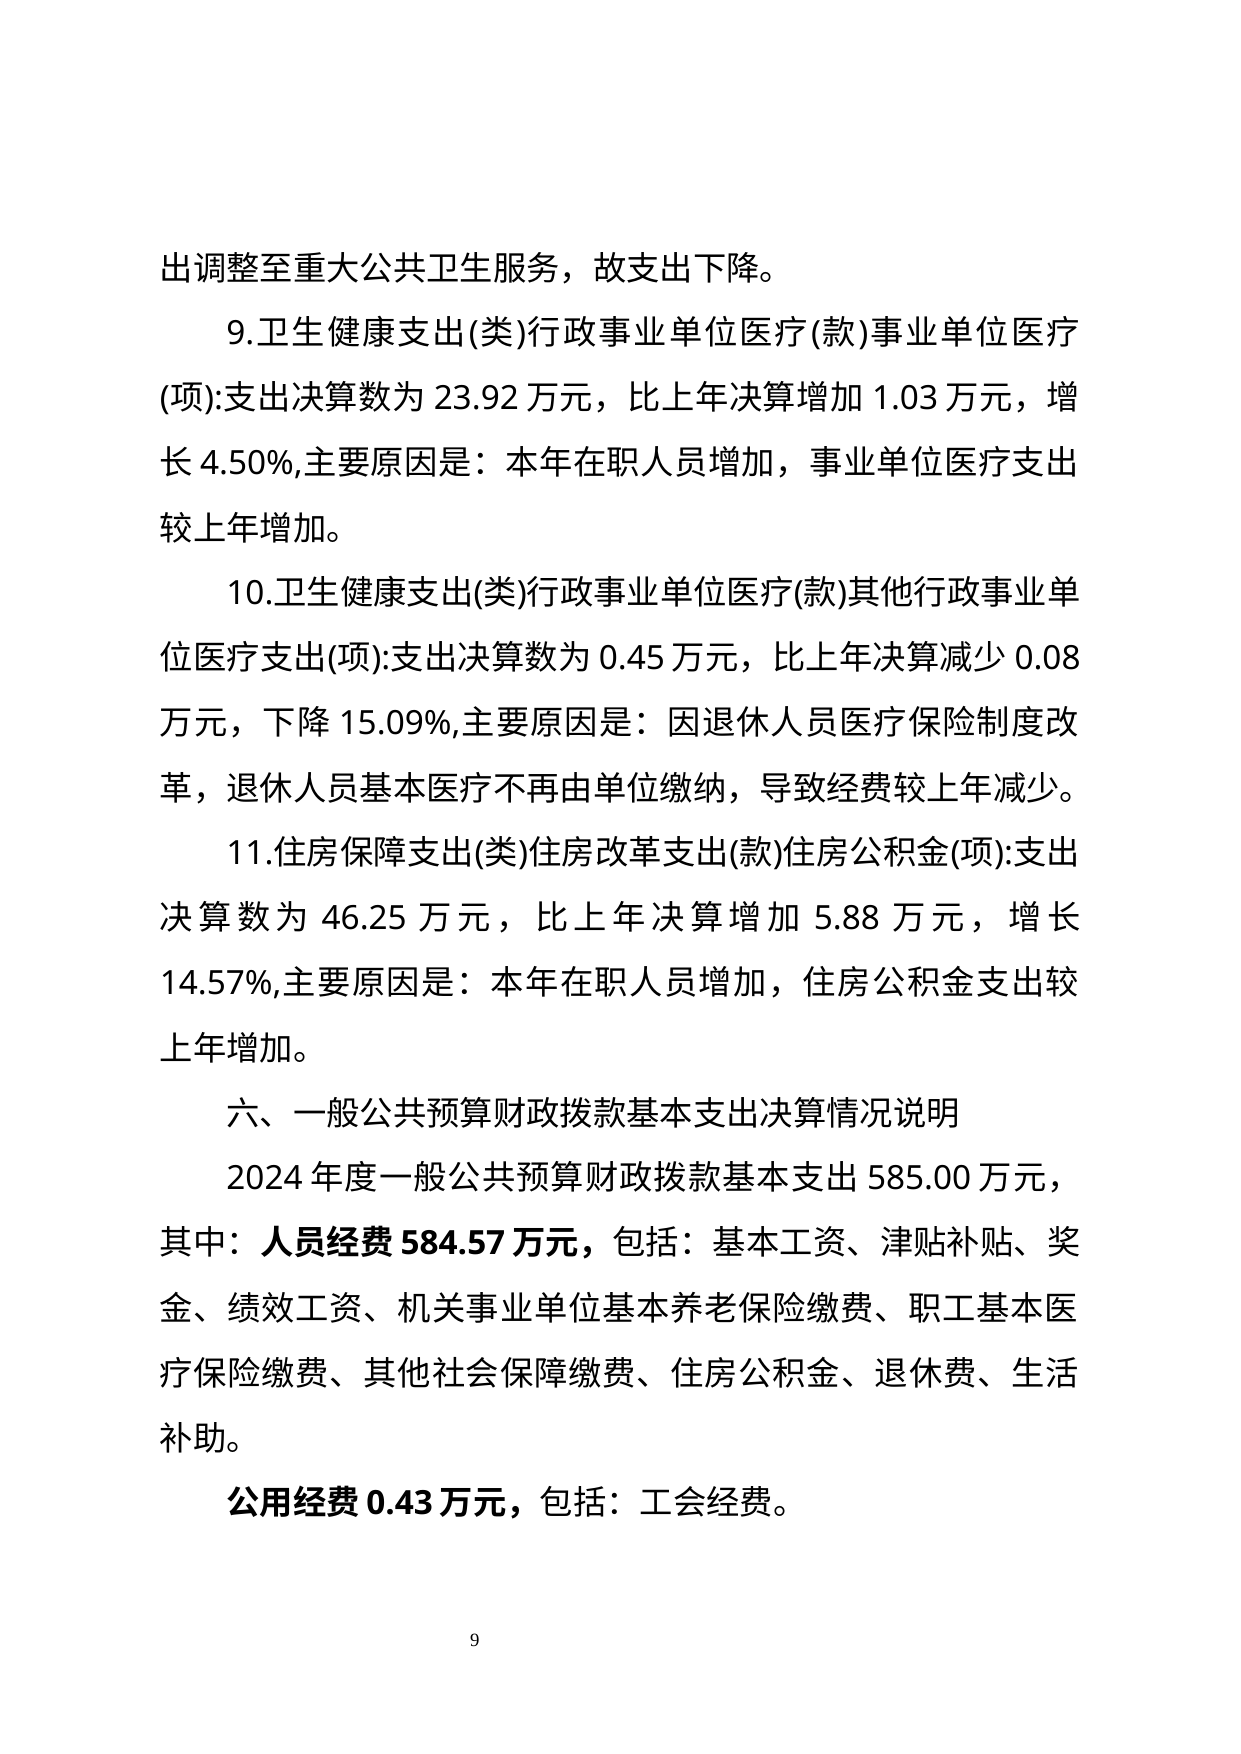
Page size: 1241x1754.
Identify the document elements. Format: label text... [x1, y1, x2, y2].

text 10.卫生健康支出(类)行政事业单位医疗(款)其他行政事业单位医疗支出(项):支出决算数为0.45万元，比上年决算减少0.08万元，下降15.09%,主要原因是：因退休人员医疗保险制度改革，退休人员基本医疗不再由单位缴纳，导致经费较上年减少。 [159, 558, 1081, 818]
text 公用经费0.43万元，包括：工会经费。 [159, 1468, 1081, 1533]
text 9.卫生健康支出(类)行政事业单位医疗(款)事业单位医疗(项):支出决算数为23.92万元，比上年决算增加1.03万元，增长4.50%,主要原因是：本年在职人员增加，事业单位医疗支出较上年增加。 [159, 298, 1081, 558]
text 2024年度一般公共预算财政拨款基本支出585.00万元，其中：人员经费584.57万元，包括：基本工资、津贴补贴、奖金、绩效工资、机关事业单位基本养老保险缴费、职工基本医疗保险缴费、其他社会保障缴费、住房公积金、退休费、生活补助。 [159, 1143, 1081, 1468]
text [159, 233, 1081, 298]
text 11.住房保障支出(类)住房改革支出(款)住房公积金(项):支出决算数为46.25万元，比上年决算增加5.88万元，增长14.57%,主要原因是：本年在职人员增加，住房公积金支出较上年增加。 [159, 818, 1081, 1078]
text 六、一般公共预算财政拨款基本支出决算情况说明 [159, 1078, 1081, 1143]
